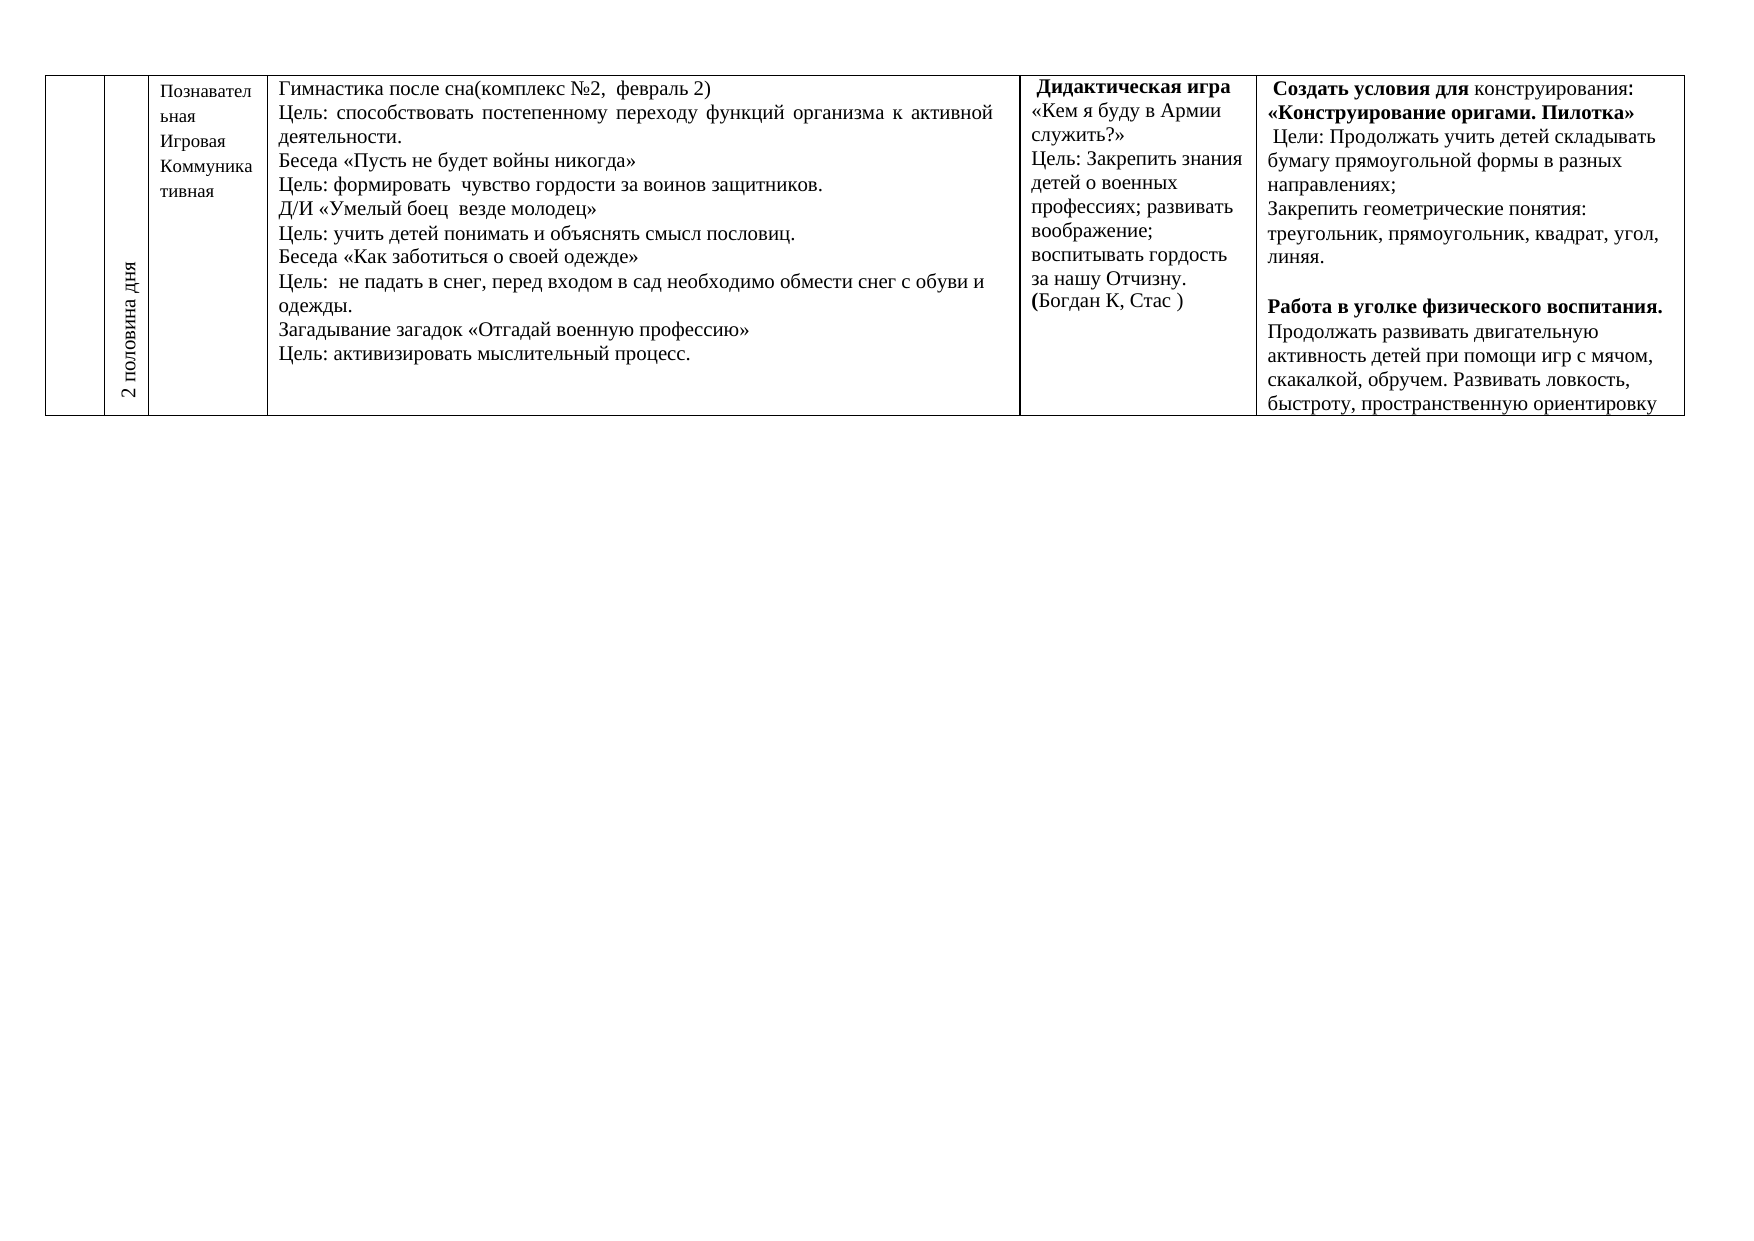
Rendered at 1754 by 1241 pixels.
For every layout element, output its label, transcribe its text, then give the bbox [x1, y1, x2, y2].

table_cell 2 половина дня [105, 76, 148, 415]
table_cell Гимнастика после сна(комплекс №2, февраль 2) Цель: способствовать постепенному переходу функций организма к активной деятельности. Беседа «Пусть не будет войны никогда» Цель: формировать чувство гордости за воинов защитников. Д/И «Умелый боец везде молодец» Цель: учить детей понимать и объяснять смысл пословиц. Беседа «Как заботиться о своей одежде» Цель: не падать в снег, перед входом в сад необходимо обмести снег с обуви и одежды. Загадывание загадок «Отгадай военную профессию» Цель: активизировать мыслительный процесс. [268, 76, 1019, 415]
table_cell Познавательная Игровая Коммуникативная [149, 76, 267, 415]
table_cell Дидактическая игра «Кем я буду в Армии служить?» Цель: Закрепить знания детей о военных профессиях; развивать воображение; воспитывать гордость за нашу Отчизну. (Богдан К, Стас ) [1021, 76, 1256, 415]
table_cell Создать условия для конструирования: «Конструирование оригами. Пилотка» Цели: Продолжать учить детей складывать бумагу прямоугольной формы в разных направлениях; Закрепить геометрические понятия: треугольник, прямоугольник, квадрат, угол, линяя. Работа в уголке физического воспитания. Продолжать развивать двигательную активность детей при помощи игр с мячом, скакалкой, обручем. Развивать ловкость, быстроту, пространственную ориентировку [1257, 76, 1684, 415]
